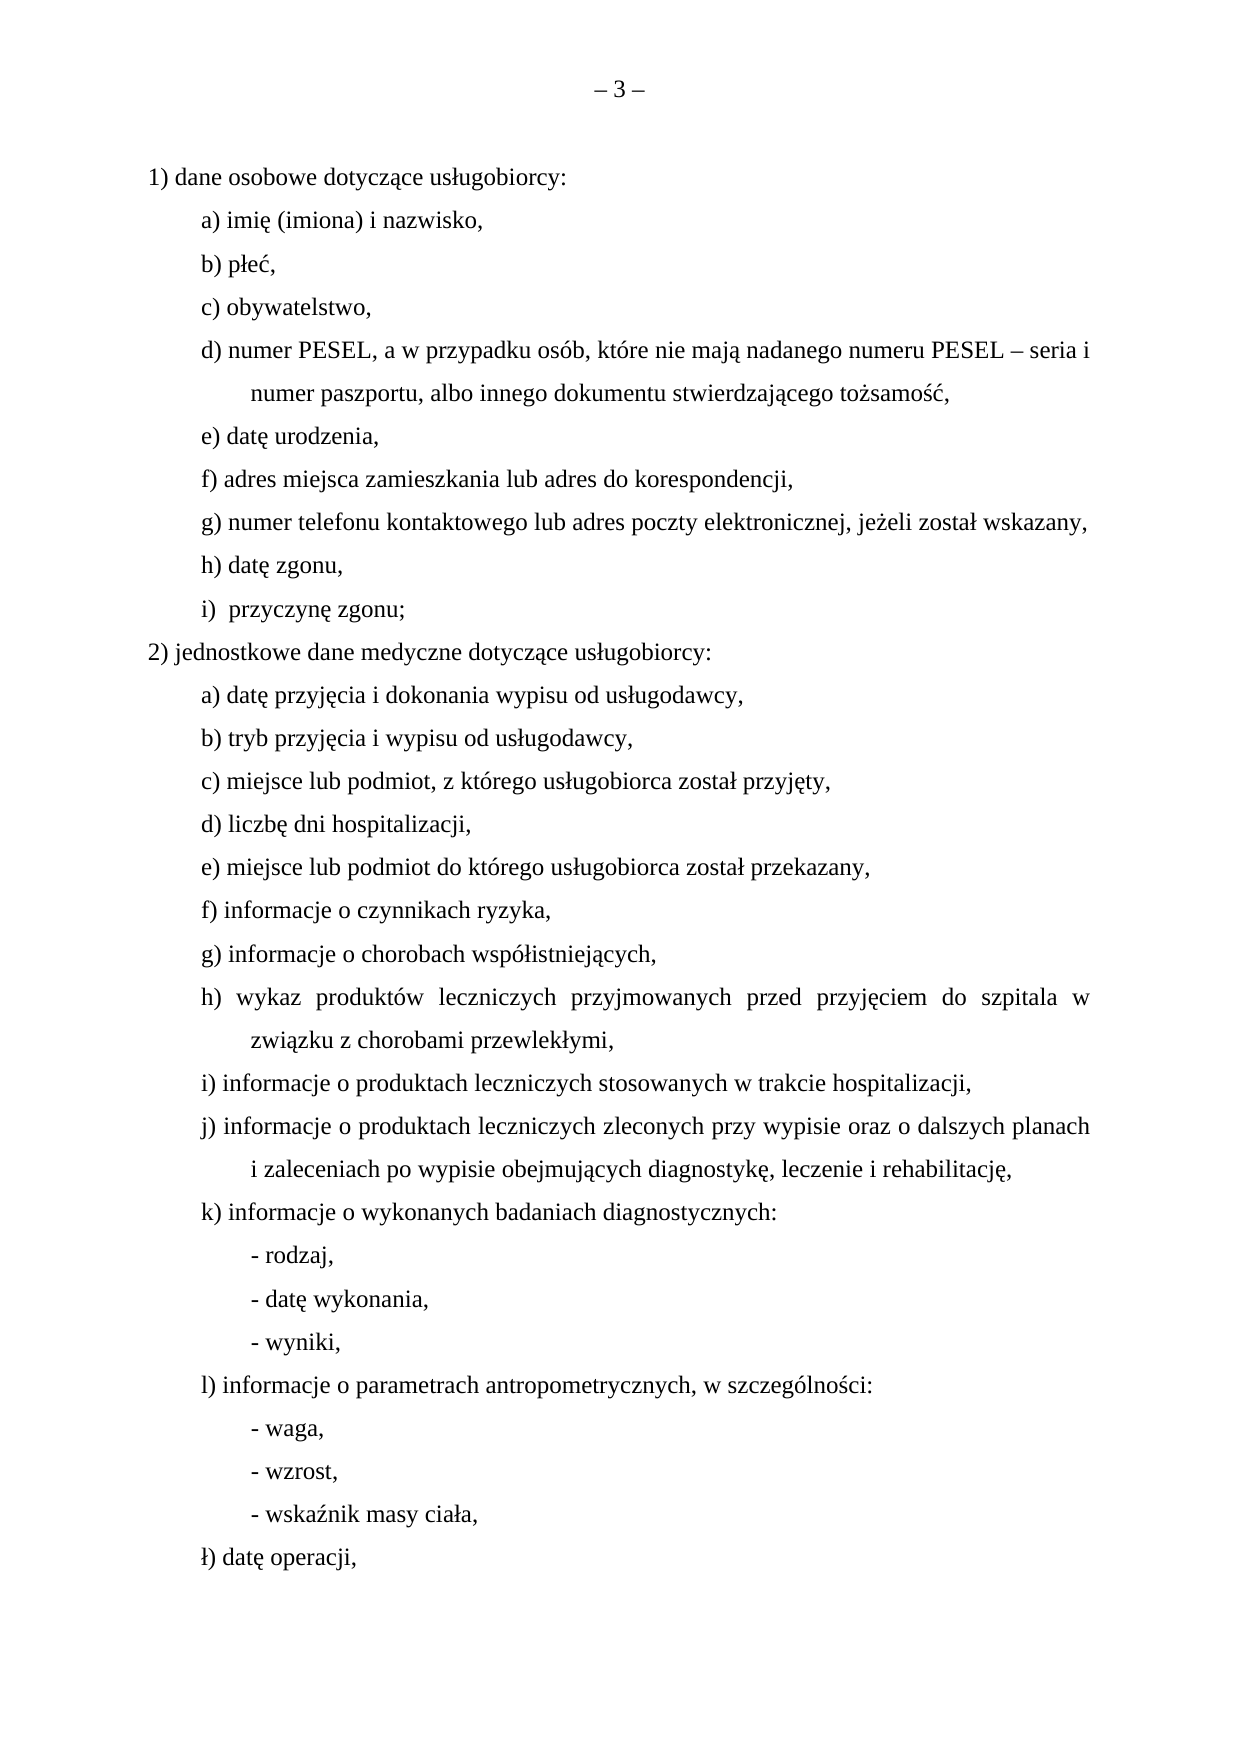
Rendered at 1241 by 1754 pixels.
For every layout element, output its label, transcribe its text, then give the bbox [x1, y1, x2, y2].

text k) informacje o wykonanych badaniach diagnostycznych: [201, 1197, 1091, 1226]
text 1) dane osobowe dotyczące usługobiorcy: [148, 162, 1091, 191]
text - rodzaj, [251, 1241, 1091, 1269]
text - wyniki, [251, 1327, 1091, 1356]
text - wskaźnik masy ciała, [251, 1499, 1091, 1528]
text h) wykaz produktów leczniczych przyjmowanych przed przyjęciem do szpitala w związku z chorobami przewlekłymi, [201, 982, 1091, 1054]
text - waga, [251, 1413, 1091, 1442]
text 2) jednostkowe dane medyczne dotyczące usługobiorcy: [148, 637, 1091, 666]
text e) miejsce lub podmiot do którego usługobiorca został przekazany, [201, 852, 1091, 881]
text - wzrost, [251, 1456, 1091, 1485]
text ł) datę operacji, [201, 1542, 1091, 1571]
text b) płeć, [201, 249, 1091, 277]
text l) informacje o parametrach antropometrycznych, w szczególności: [201, 1370, 1091, 1399]
text f) adres miejsca zamieszkania lub adres do korespondencji, [201, 464, 1091, 493]
text a) datę przyjęcia i dokonania wypisu od usługodawcy, [201, 680, 1091, 709]
text g) numer telefonu kontaktowego lub adres poczty elektronicznej, jeżeli został wskazany, [201, 507, 1091, 536]
text g) informacje o chorobach współistniejących, [201, 939, 1091, 967]
text e) datę urodzenia, [201, 421, 1091, 450]
text a) imię (imiona) i nazwisko, [201, 206, 1091, 234]
text i) przyczynę zgonu; [201, 594, 1091, 622]
text c) obywatelstwo, [201, 292, 1091, 321]
text h) datę zgonu, [201, 551, 1091, 579]
text i) informacje o produktach leczniczych stosowanych w trakcie hospitalizacji, [201, 1068, 1091, 1097]
text b) tryb przyjęcia i wypisu od usługodawcy, [201, 723, 1091, 752]
text f) informacje o czynnikach ryzyka, [201, 896, 1091, 924]
text c) miejsce lub podmiot, z którego usługobiorca został przyjęty, [201, 766, 1091, 795]
text - datę wykonania, [251, 1284, 1091, 1312]
text j) informacje o produktach leczniczych zleconych przy wypisie oraz o dalszych planach i zaleceniach po wypisie obejmujących diagnostykę, leczenie i rehabilitację, [201, 1111, 1091, 1183]
text d) numer PESEL, a w przypadku osób, które nie mają nadanego numeru PESEL – seria i numer paszportu, albo innego dokumentu stwierdzającego tożsamość, [201, 335, 1091, 407]
text d) liczbę dni hospitalizacji, [201, 809, 1091, 838]
